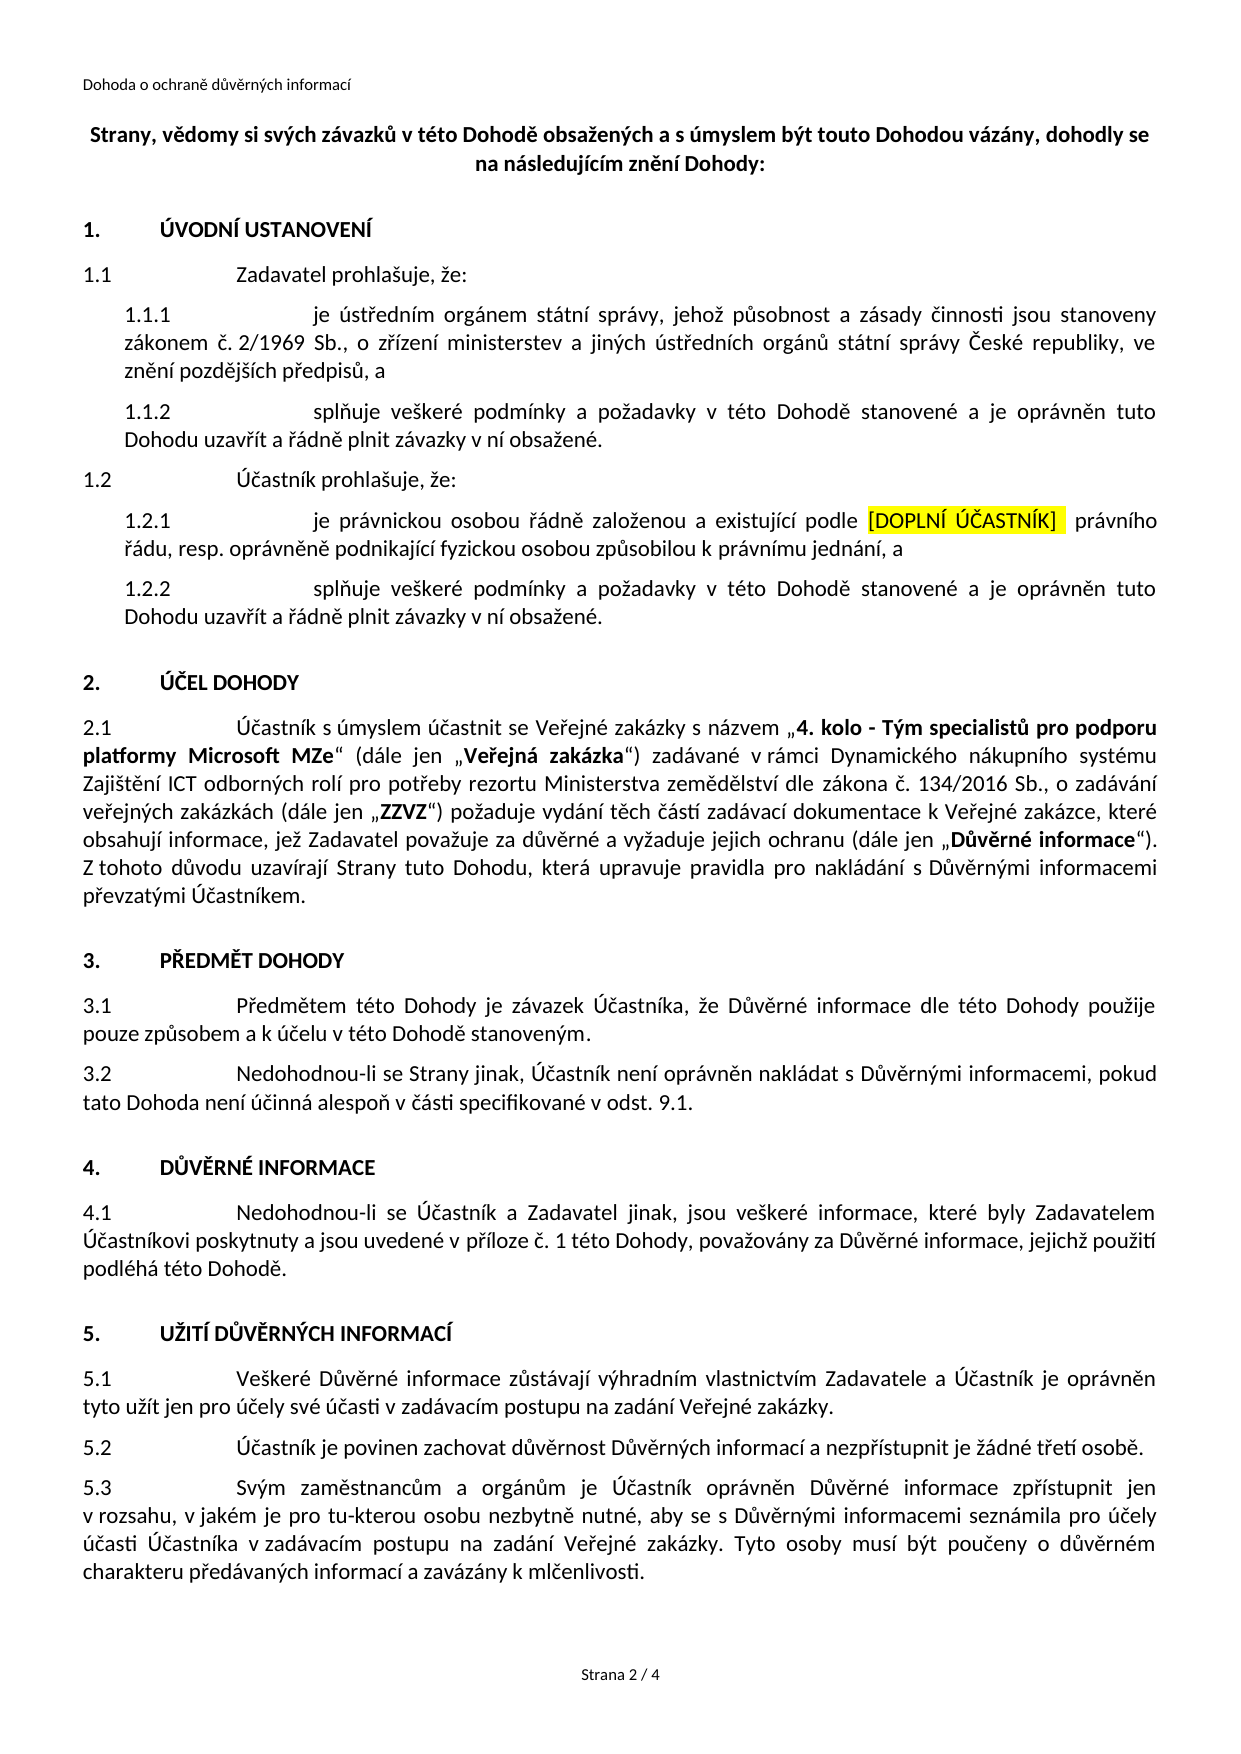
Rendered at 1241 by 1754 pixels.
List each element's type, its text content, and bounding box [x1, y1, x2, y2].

text ÚČEL DOHODY [83, 668, 1157, 696]
text Účastník prohlašuje, že: [83, 465, 1157, 493]
text ÚVODNÍ USTANOVENÍ [83, 215, 1157, 243]
text DŮVĚRNÉ INFORMACE [83, 1153, 1157, 1181]
list je právnickou osobou řádně založenou a existující podle právního řádu, resp. oprávněně podnikající fyzickou osobou způsobilou k právnímu jednání, a [124, 506, 1157, 562]
text Předmětem této Dohody je závazek Účastníka, že Důvěrné informace dle této Dohody použije pouze způsobem a k účelu v této Dohodě stanoveným. [83, 991, 1157, 1047]
text Účastník je povinen zachovat důvěrnost Důvěrných informací a nezpřístupnit je žádné třetí osobě. [83, 1433, 1157, 1461]
text Veškeré Důvěrné informace zůstávají výhradním vlastnictvím Zadavatele a Účastník je oprávněn tyto užít jen pro účely své účasti v zadávacím postupu na zadání Veřejné zakázky. [83, 1364, 1157, 1420]
text UŽITÍ DŮVĚRNÝCH INFORMACÍ [83, 1319, 1157, 1347]
text Strany, vědomy si svých závazků v této Dohodě obsažených a s úmyslem být touto Dohodou vázány, dohodly se na následujícím znění Dohody: [83, 119, 1157, 178]
text Nedohodnou-li se Strany jinak, Účastník není oprávněn nakládat s Důvěrnými informacemi, pokud tato Dohoda není účinná alespoň v části specifikované v odst. 9. 1. [83, 1059, 1157, 1116]
list je ústředním orgánem státní správy, jehož působnost a zásady činnosti jsou stanoveny zákonem č. 2/1969 Sb., o zřízení ministerstev a jiných ústředních orgánů státní správy České republiky, ve znění pozdějších předpisů, a [124, 300, 1157, 384]
list splňuje veškeré podmínky a požadavky v této Dohodě stanovené a je oprávněn tuto Dohodu uzavřít a řádně plnit závazky v ní obsažené. [124, 574, 1157, 631]
text Nedohodnou-li se Účastník a Zadavatel jinak, jsou veškeré informace, které byly Zadavatelem Účastníkovi poskytnuty a jsou uvedené v příloze č. 1 této Dohody, považovány za Důvěrné informace, jejichž použití podléhá této Dohodě. [83, 1198, 1157, 1282]
text Svým zaměstnancům a orgánům je Účastník oprávněn Důvěrné informace zpřístupnit jen v rozsahu, v jakém je pro tu-kterou osobu nezbytně nutné, aby se s Důvěrnými informacemi seznámila pro účely účasti Účastníka v zadávacím postupu na zadání Veřejné zakázky. Tyto osoby musí být poučeny o důvěrném charakteru předávaných informací a zavázány k mlčenlivosti. [83, 1473, 1157, 1585]
text Účastník s úmyslem účastnit se Veřejné zakázky s názvem „4. kolo - Tým specialistů pro podporu platformy Microsoft MZe“ (dále jen „Veřejná zakázka“) zadávané v rámci Dynamického nákupního systému Zajištění ICT odborných rolí pro potřeby rezortu Ministerstva zemědělství dle zákona č. 134/2016 Sb., o zadávání veřejných zakázkách (dále jen „ZZVZ“) požaduje vydání těch částí zadávací dokumentace k Veřejné zakázce, které obsahují informace, jež Zadavatel považuje za důvěrné a vyžaduje jejich ochranu (dále jen „Důvěrné informace“). Z tohoto důvodu uzavírají Strany tuto Dohodu, která upravuje pravidla pro nakládání s Důvěrnými informacemi převzatými Účastníkem. [83, 713, 1157, 909]
list splňuje veškeré podmínky a požadavky v této Dohodě stanovené a je oprávněn tuto Dohodu uzavřít a řádně plnit závazky v ní obsažené. [124, 397, 1157, 453]
text Zadavatel prohlašuje, že: [83, 260, 1157, 288]
text PŘEDMĚT DOHODY [83, 946, 1157, 974]
